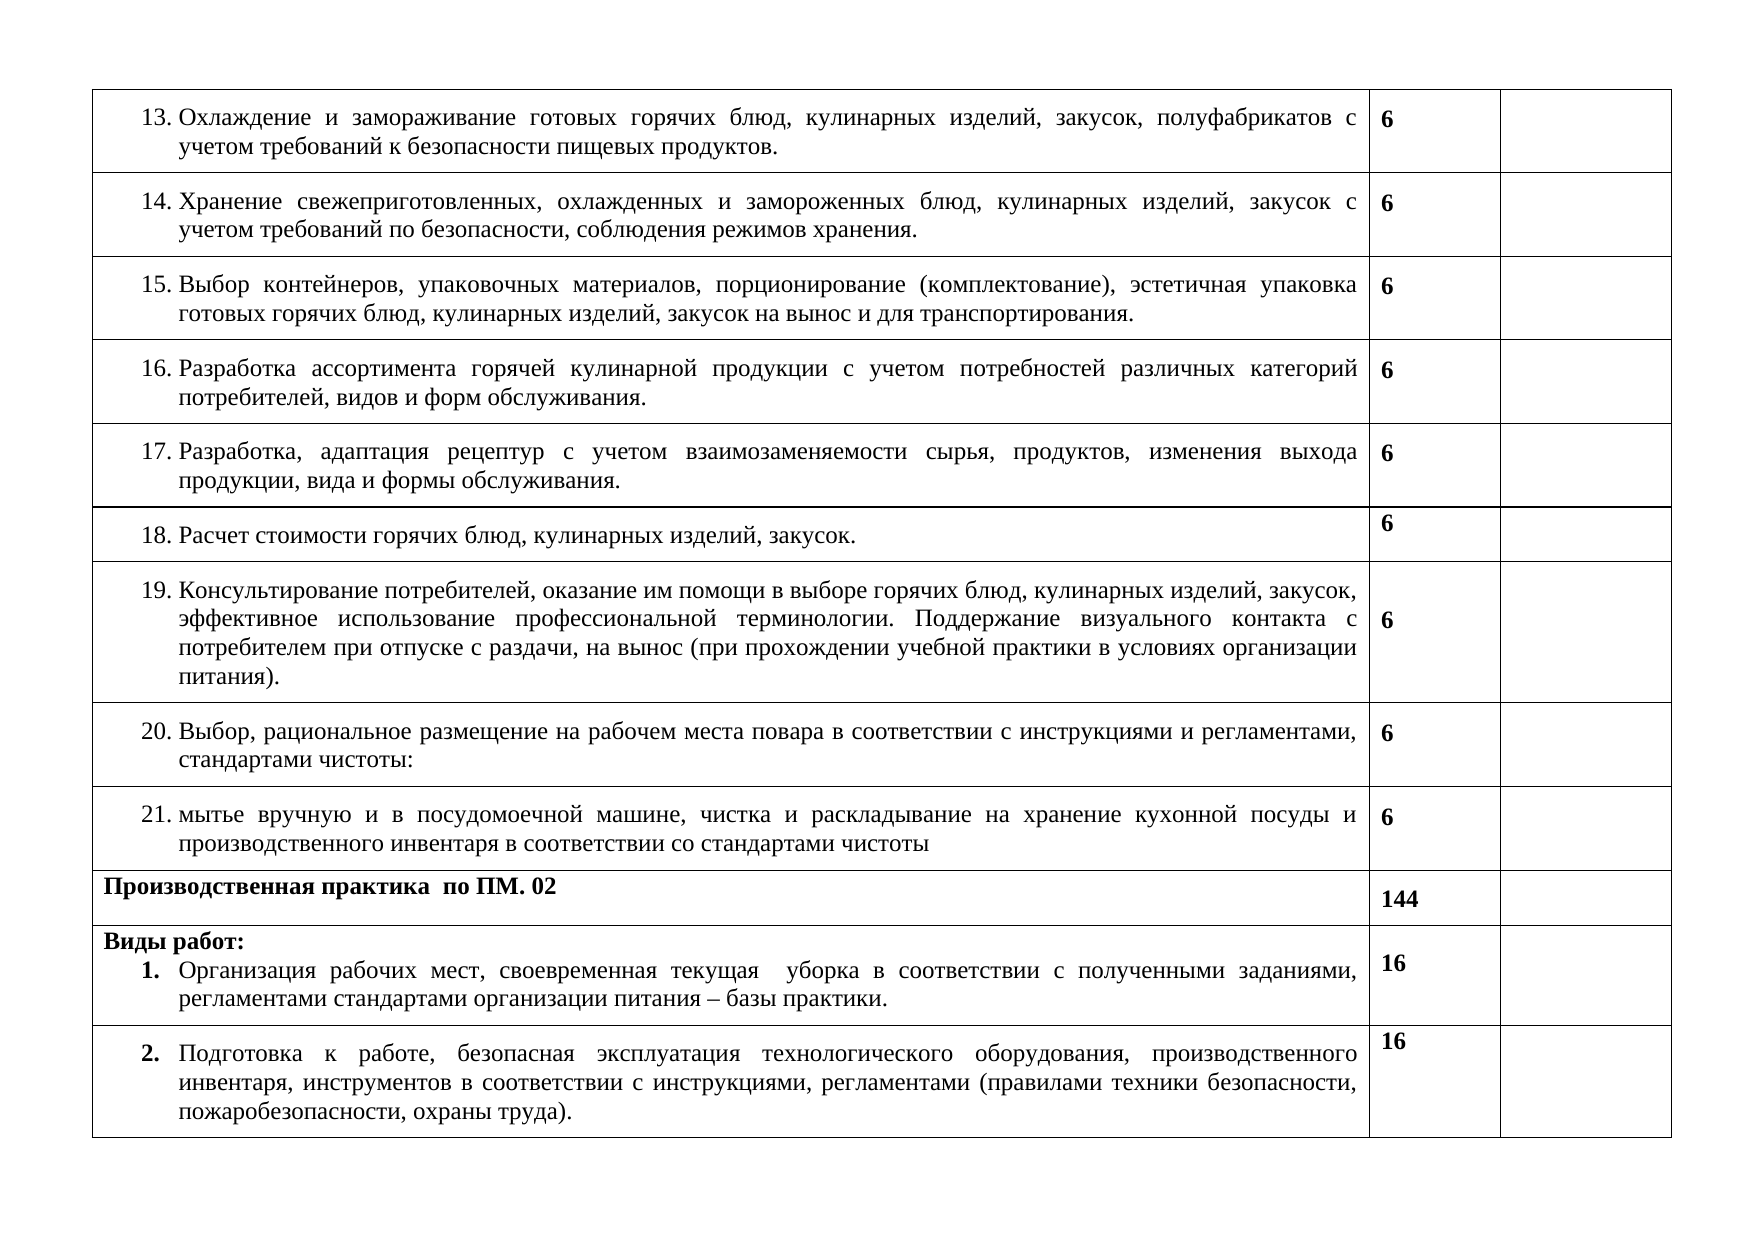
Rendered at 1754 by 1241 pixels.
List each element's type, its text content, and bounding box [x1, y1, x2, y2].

table_cell [1501, 562, 1671, 702]
table_cell 6 [1370, 787, 1500, 870]
table_cell Разработка ассортимента горячей кулинарной продукции с учетом потребностей различных категорий потребителей, видов и форм обслуживания. [93, 340, 1369, 423]
table_cell Выбор контейнеров, упаковочных материалов, порционирование (комплектование), эстетичная упаковка готовых горячих блюд, кулинарных изделий, закусок на вынос и для транспортирования. [93, 257, 1369, 339]
table_cell 6 [1370, 90, 1500, 172]
table_cell Консультирование потребителей, оказание им помощи в выборе горячих блюд, кулинарных изделий, закусок, эффективное использование профессиональной терминологии. Поддержание визуального контакта с потребителем при отпуске с раздачи, на вынос (при прохождении учебной практики в условиях организации питания). [93, 562, 1369, 702]
table_cell 6 [1370, 173, 1500, 256]
table_cell [1501, 787, 1671, 870]
table_cell Разработка, адаптация рецептур с учетом взаимозаменяемости сырья, продуктов, изменения выхода продукции, вида и формы обслуживания. [93, 424, 1369, 506]
table_cell 6 [1370, 562, 1500, 702]
table_cell 6 [1370, 703, 1500, 786]
table_cell [1501, 173, 1671, 256]
table_cell [1501, 926, 1671, 1025]
table_cell [1501, 90, 1671, 172]
table_cell [1501, 871, 1671, 925]
table_cell [1501, 424, 1671, 506]
table_cell Производственная практика по ПМ. 02 [93, 871, 1369, 925]
table_cell Подготовка к работе, безопасная эксплуатация технологического оборудования, производственного инвентаря, инструментов в соответствии с инструкциями, регламентами (правилами техники безопасности, пожаробезопасности, охраны труда). [93, 1026, 1369, 1137]
table_cell 6 [1370, 340, 1500, 423]
table_cell Выбор, рациональное размещение на рабочем места повара в соответствии с инструкциями и регламентами, стандартами чистоты: [93, 703, 1369, 786]
table_cell Расчет стоимости горячих блюд, кулинарных изделий, закусок. [93, 508, 1369, 561]
table_cell [1501, 257, 1671, 339]
table_cell 144 [1370, 871, 1500, 925]
table_cell Виды работ: Организация рабочих мест, своевременная текущая уборка в соответствии с полученными заданиями, регламентами стандартами организации питания – базы практики. [93, 926, 1369, 1025]
table_cell [1501, 703, 1671, 786]
table_cell [1501, 1026, 1671, 1137]
table_cell 6 [1370, 508, 1500, 561]
table_cell 16 [1370, 1026, 1500, 1137]
table_cell [1501, 508, 1671, 561]
table_cell 6 [1370, 257, 1500, 339]
table_cell Охлаждение и замораживание готовых горячих блюд, кулинарных изделий, закусок, полуфабрикатов с учетом требований к безопасности пищевых продуктов. [93, 90, 1369, 172]
table_cell Хранение свежеприготовленных, охлажденных и замороженных блюд, кулинарных изделий, закусок с учетом требований по безопасности, соблюдения режимов хранения. [93, 173, 1369, 256]
table_cell [1501, 340, 1671, 423]
table_cell мытье вручную и в посудомоечной машине, чистка и раскладывание на хранение кухонной посуды и производственного инвентаря в соответствии со стандартами чистоты [93, 787, 1369, 870]
table_cell 6 [1370, 424, 1500, 506]
table_cell 16 [1370, 926, 1500, 1025]
